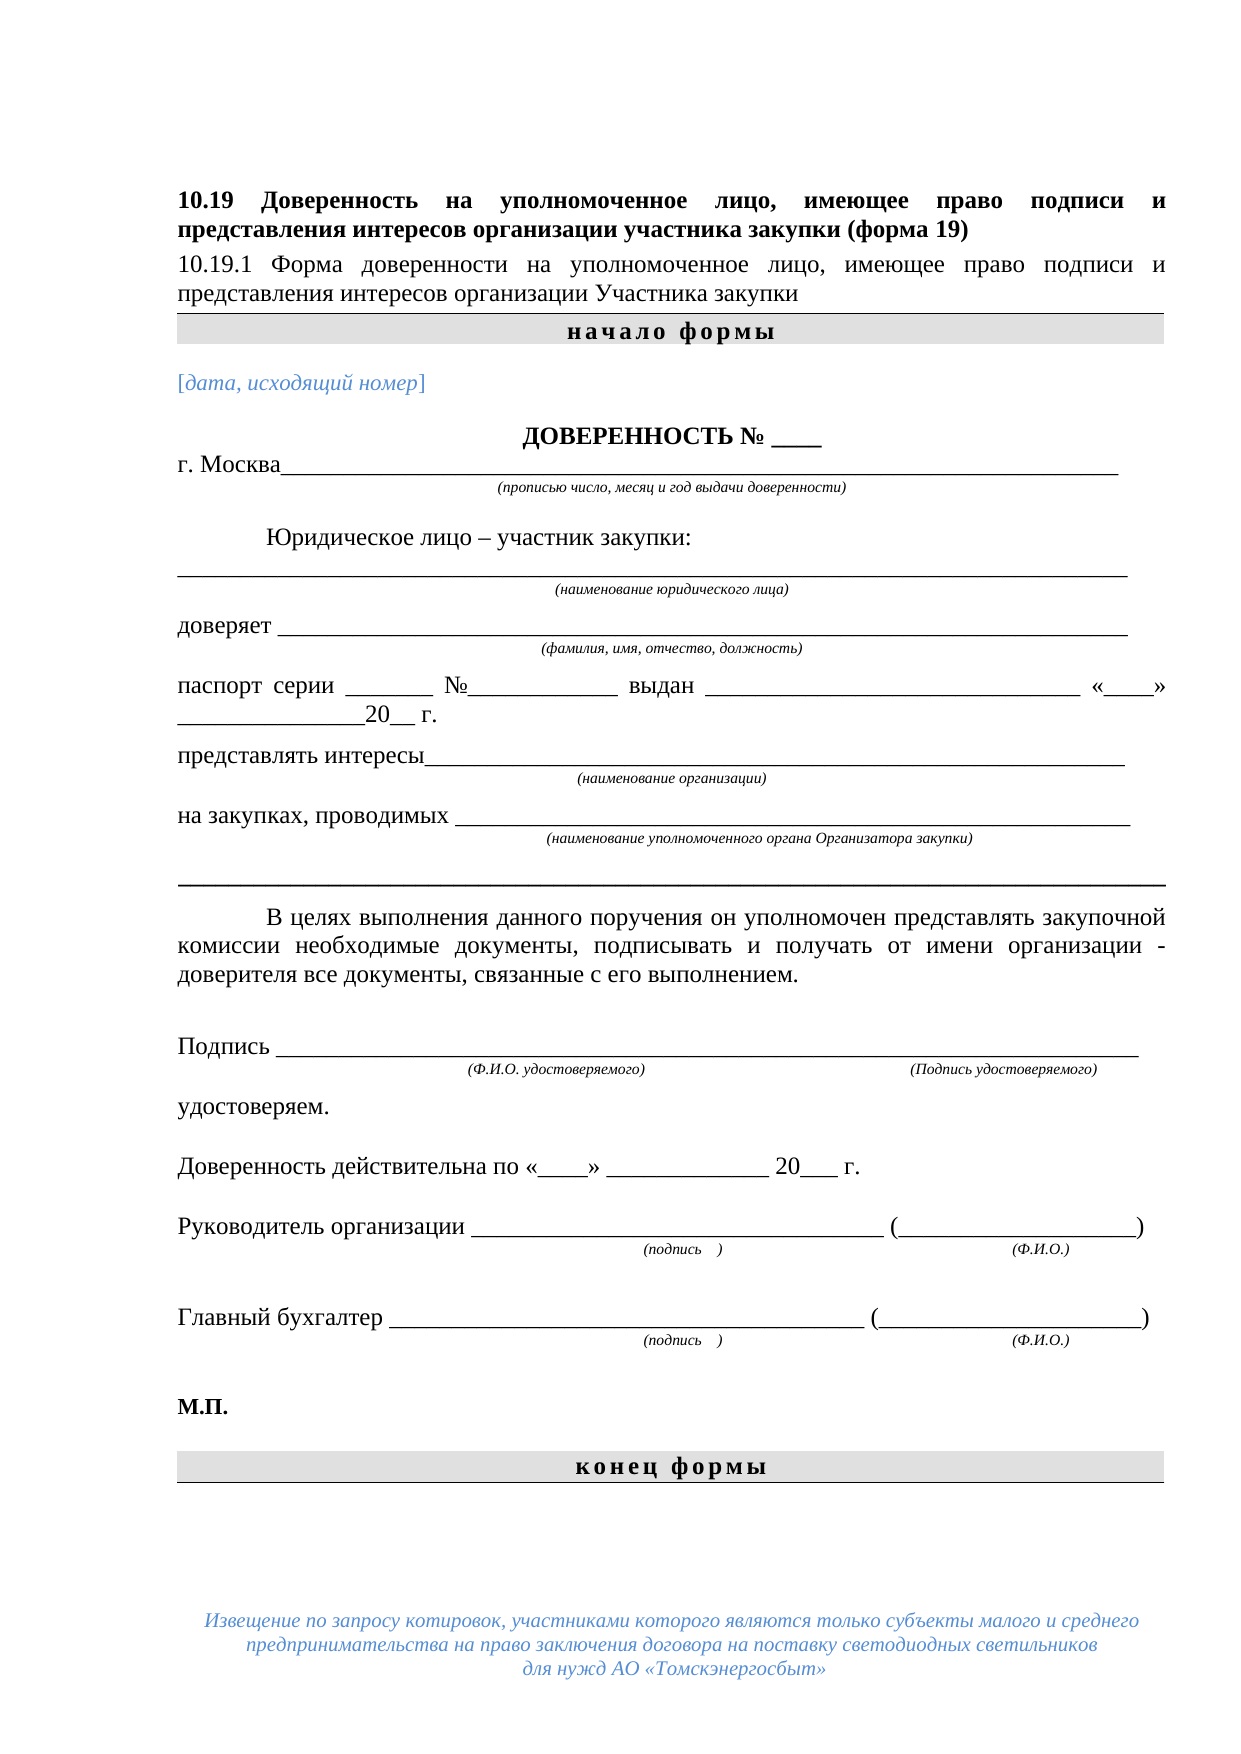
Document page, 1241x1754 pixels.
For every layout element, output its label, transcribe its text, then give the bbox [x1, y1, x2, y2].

text ____________________________________________________________________________ [177, 551, 1167, 579]
text М.П. [177, 1393, 1167, 1419]
text Юридическое лицо – участник закупки: [177, 522, 1167, 551]
text (наименование уполномоченного органа Организатора закупки) [177, 829, 1167, 860]
text Руководитель организации _________________________________ (___________________) [177, 1211, 1167, 1240]
text (наименование организации) [177, 769, 1167, 800]
text Подпись _____________________________________________________________________ [177, 1031, 1167, 1060]
text удостоверяем. [177, 1091, 1167, 1120]
text (подпись ) (Ф.И.О.) [472, 1240, 1167, 1271]
text доверяет ____________________________________________________________________ [177, 611, 1167, 639]
text Доверенность действительна по «____» _____________ 20___ г. [177, 1151, 1167, 1180]
text г. Москва___________________________________________________________________ [177, 449, 1167, 478]
text паспорт серии _______ №____________ выдан ______________________________ «____» _______________20__ г. [177, 671, 1167, 728]
text (фамилия, имя, отчество, должность) [177, 639, 1167, 671]
text представлять интересы________________________________________________________ [177, 741, 1167, 769]
text начало формы [177, 314, 1164, 344]
text В целях выполнения данного поручения он уполномочен представлять закупочной комиссии необходимые документы, подписывать и получать от имени организации - доверителя все документы, связанные с его выполнением. [177, 902, 1167, 988]
text на закупках, проводимых ______________________________________________________ [177, 800, 1167, 829]
text ДОВЕРЕННОСТЬ № ____ [177, 421, 1167, 449]
text Главный бухгалтер ______________________________________ (_____________________) [177, 1302, 1167, 1331]
text _______________________________________________________________________________ [177, 860, 1167, 889]
text (наименование юридического лица) [177, 579, 1167, 611]
text 10.19.1 Форма доверенности на уполномоченное лицо, имеющее право подписи и представления интересов организации Участника закупки [177, 249, 1167, 306]
text (подпись ) (Ф.И.О.) [472, 1331, 1167, 1362]
text [дата, исходящий номер] [177, 369, 1167, 396]
text конец формы [177, 1451, 1164, 1482]
text (Ф.И.О. удостоверяемого) (Подпись удостоверяемого) [325, 1060, 1167, 1091]
text 10.19 Доверенность на уполномоченное лицо, имеющее право подписи и представления интересов организации участника закупки (форма 19) [177, 185, 1167, 243]
text (прописью число, месяц и год выдачи доверенности) [177, 478, 1167, 509]
